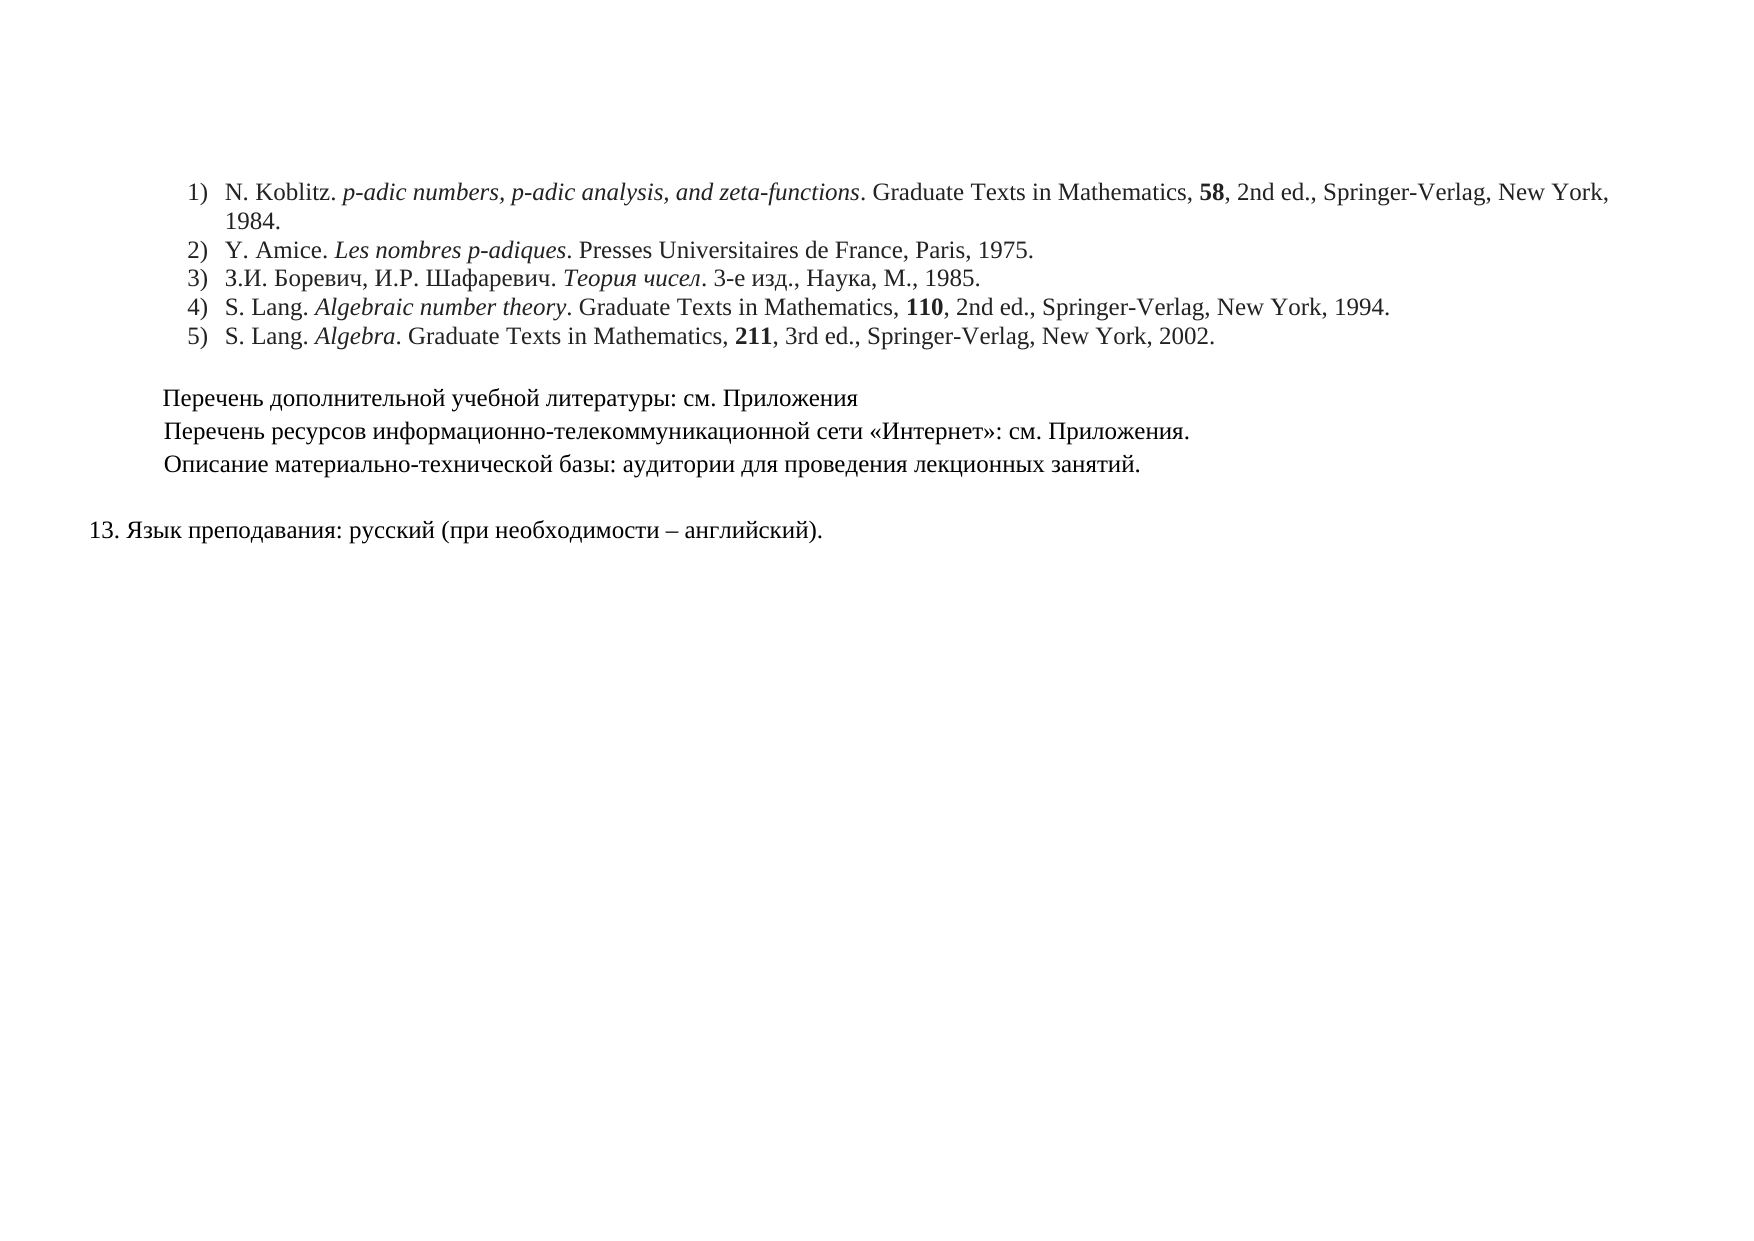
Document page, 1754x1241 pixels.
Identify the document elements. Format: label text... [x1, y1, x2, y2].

list S. Lang. Algebraic number theory. Graduate Texts in Mathematics, 110, 2nd ed., Springer-Verlag, New York, 1994. [187, 292, 1636, 321]
list N. Koblitz. p-adic numbers, p-adic analysis, and zeta-functions. Graduate Texts in Mathematics, 58, 2nd ed., Springer-Verlag, New York, 1984. [187, 177, 1636, 235]
list Y. Amice. Les nombres p-adiques. Presses Universitaires de France, Paris, 1975. [187, 235, 1636, 263]
text 13. Язык преподавания: русский (при необходимости – английский). [89, 515, 1636, 543]
text Перечень дополнительной учебной литературы: см. Приложения [126, 383, 1636, 411]
list З.И. Боревич, И.Р. Шафаревич. Теория чисел. 3-е изд., Наука, М., 1985. [187, 263, 1636, 292]
list Перечень ресурсов информационно-телекоммуникационной сети «Интернет»: см. Приложения. [164, 416, 1636, 444]
list Описание материально-технической базы: аудитории для проведения лекционных занятий. [164, 449, 1636, 477]
list S. Lang. Algebra. Graduate Texts in Mathematics, 211, 3rd ed., Springer-Verlag, New York, 2002. [187, 321, 1636, 350]
